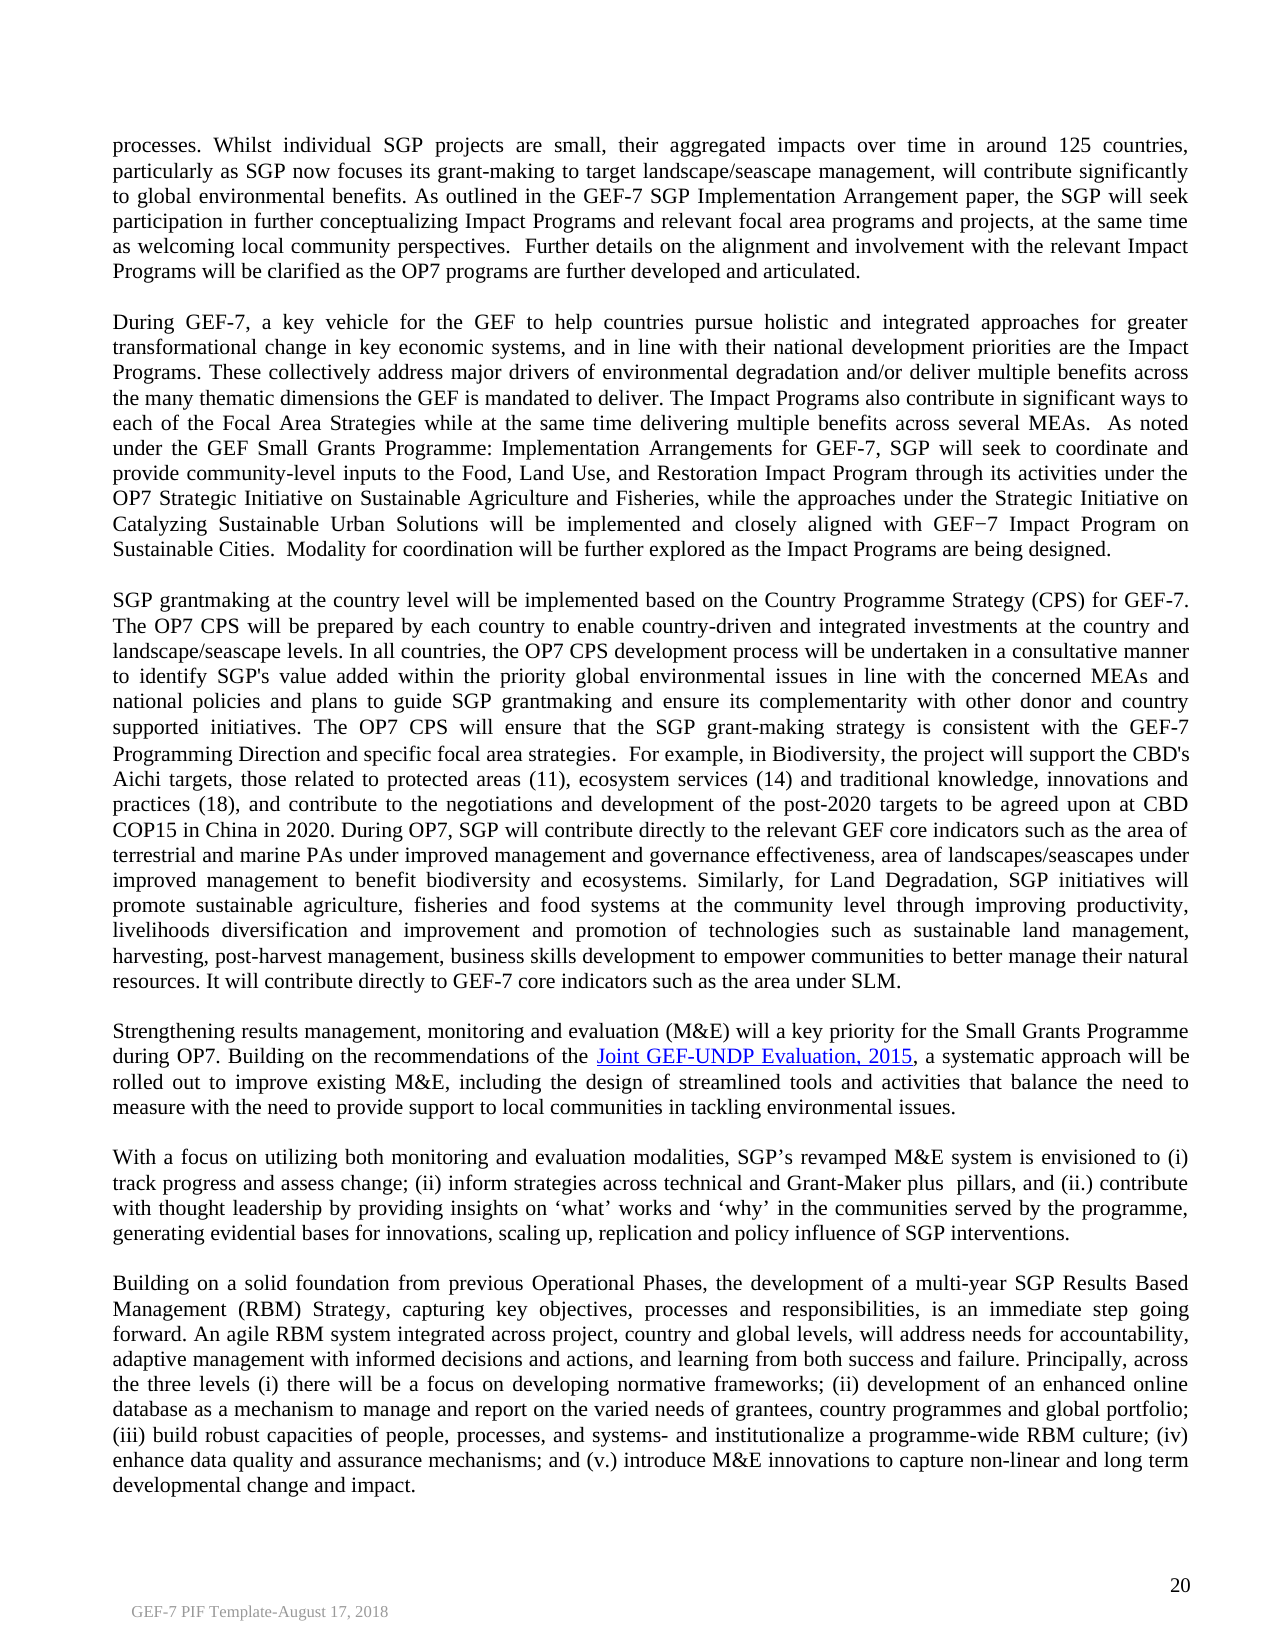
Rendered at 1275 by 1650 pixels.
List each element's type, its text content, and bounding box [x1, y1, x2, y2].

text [112, 132, 1191, 284]
text SGP grantmaking at the country level will be implemented based on the Country Programme Strategy (CPS) for GEF-7. The OP7 CPS will be prepared by each country to enable country-driven and integrated investments at the country and landscape/seascape levels. In all countries, the OP7 CPS development process will be undertaken in a consultative manner to identify SGP's value added within the priority global environmental issues in line with the concerned MEAs and national policies and plans to guide SGP grantmaking and ensure its complementarity with other donor and country supported initiatives. The OP7 CPS will ensure that the SGP grant-making strategy is consistent with the GEF-7 Programming Direction and specific focal area strategies. For example, in Biodiversity, the project will support the CBD's Aichi targets, those related to protected areas (11), ecosystem services (14) and traditional knowledge, innovations and practices (18), and contribute to the negotiations and development of the post-2020 targets to be agreed upon at CBD COP15 in China in 2020. During OP7, SGP will contribute directly to the relevant GEF core indicators such as the area of terrestrial and marine PAs under improved management and governance effectiveness, area of landscapes/seascapes under improved management to benefit biodiversity and ecosystems. Similarly, for Land Degradation, SGP initiatives will promote sustainable agriculture, fisheries and food systems at the community level through improving productivity, livelihoods diversification and improvement and promotion of technologies such as sustainable land management, harvesting, post-harvest management, business skills development to empower communities to better manage their natural resources. It will contribute directly to GEF-7 core indicators such as the area under SLM. [112, 587, 1191, 993]
text Strengthening results management, monitoring and evaluation (M&E) will a key priority for the Small Grants Programme during OP7. Building on the recommendations of the Joint GEF-UNDP Evaluation, 2015, a systematic approach will be rolled out to improve existing M&E, including the design of streamlined tools and activities that balance the need to measure with the need to provide support to local communities in tackling environmental issues. [112, 1018, 1191, 1119]
text Building on a solid foundation from previous Operational Phases, the development of a multi-year SGP Results Based Management (RBM) Strategy, capturing key objectives, processes and responsibilities, is an immediate step going forward. An agile RBM system integrated across project, country and global levels, will address needs for accountability, adaptive management with informed decisions and actions, and learning from both success and failure. Principally, across the three levels (i) there will be a focus on developing normative frameworks; (ii) development of an enhanced online database as a mechanism to manage and report on the varied needs of grantees, country programmes and global portfolio; (iii) build robust capacities of people, processes, and systems- and institutionalize a programme-wide RBM culture; (iv) enhance data quality and assurance mechanisms; and (v.) introduce M&E innovations to capture non-linear and long term developmental change and impact. [112, 1270, 1191, 1497]
text With a focus on utilizing both monitoring and evaluation modalities, SGP’s revamped M&E system is envisioned to (i) track progress and assess change; (ii) inform strategies across technical and Grant-Maker plus pillars, and (ii.) contribute with thought leadership by providing insights on ‘what’ works and ‘why’ in the communities served by the programme, generating evidential bases for innovations, scaling up, replication and policy influence of SGP interventions. [112, 1144, 1191, 1245]
text During GEF-7, a key vehicle for the GEF to help countries pursue holistic and integrated approaches for greater transformational change in key economic systems, and in line with their national development priorities are the Impact Programs. These collectively address major drivers of environmental degradation and/or deliver multiple benefits across the many thematic dimensions the GEF is mandated to deliver. The Impact Programs also contribute in significant ways to each of the Focal Area Strategies while at the same time delivering multiple benefits across several MEAs. As noted under the GEF Small Grants Programme: Implementation Arrangements for GEF-7, SGP will seek to coordinate and provide community-level inputs to the Food, Land Use, and Restoration Impact Program through its activities under the OP7 Strategic Initiative on Sustainable Agriculture and Fisheries, while the approaches under the Strategic Initiative on Catalyzing Sustainable Urban Solutions will be implemented and closely aligned with GEF−7 Impact Program on Sustainable Cities. Modality for coordination will be further explored as the Impact Programs are being designed. [112, 309, 1191, 561]
